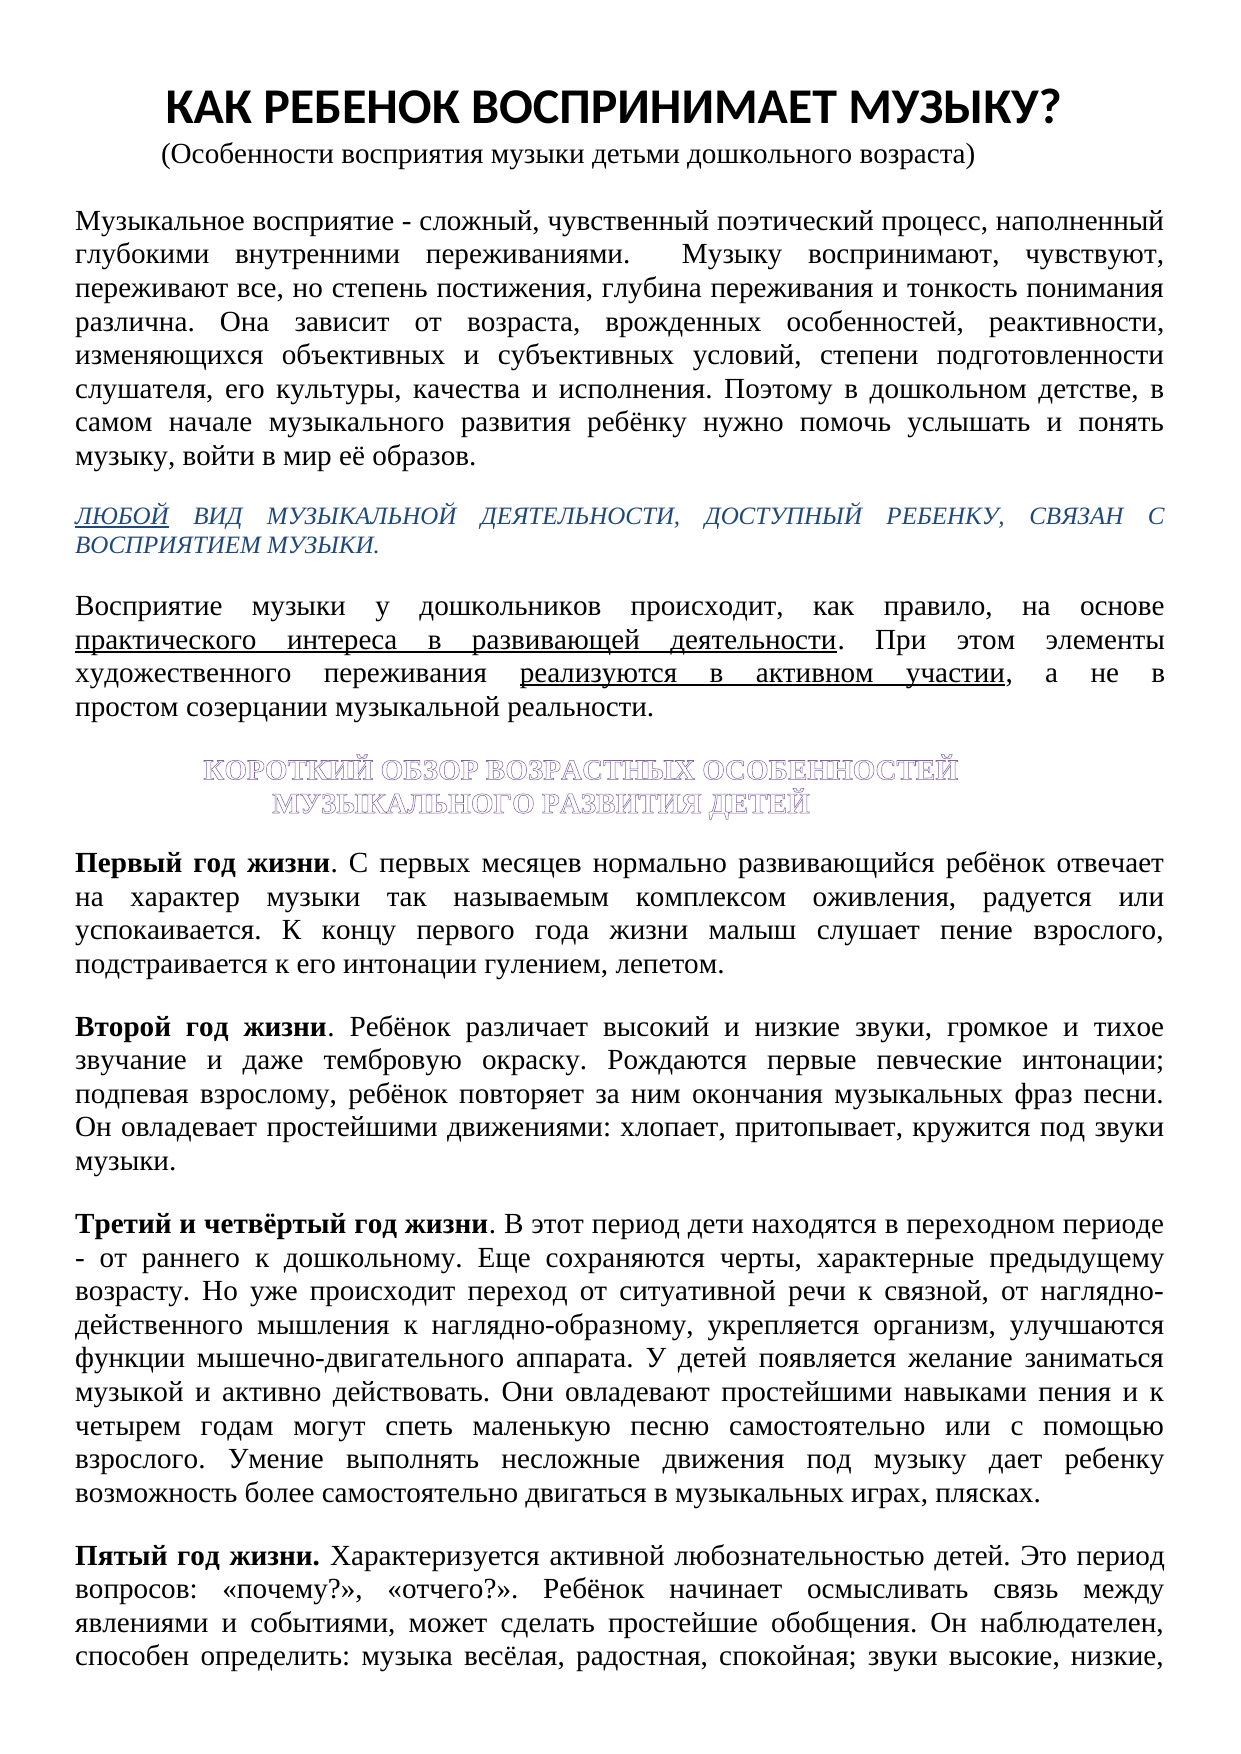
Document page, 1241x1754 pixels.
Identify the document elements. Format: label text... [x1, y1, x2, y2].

text Как ребенок воспринимает музыку? [75, 75, 1165, 136]
text музыкального развития детей [75, 786, 1165, 819]
text (Особенности восприятия музыки детьми дошкольного возраста) [75, 136, 1165, 169]
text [75, 1538, 1165, 1672]
text Третий и четвёртый год жизни. В этот период дети находятся в переходном периоде - от раннего к дошкольному. Еще сохраняются черты, характерные предыдущему возрасту. Но уже происходит переход от ситуативной речи к связной, от наглядно-действенного мышления к наглядно-образному, укрепляется организм, улучшаются функции мышечно-двигательного аппарата. У детей появляется желание заниматься музыкой и активно действовать. Они овладевают простейшими навыками пения и к четырем годам могут спеть маленькую песню самостоятельно или с помощью взрослого. Умение выполнять несложные движения под музыку дает ребенку возможность более самостоятельно двигаться в музыкальных играх, плясках. [75, 1206, 1165, 1508]
text короткий обзор возрастных особенностей [75, 752, 1165, 786]
text Любой вид музыкальной деятельности, доступный ребенку, связан с восприятием музыки. [75, 501, 1165, 559]
text Второй год жизни. Ребёнок различает высокий и низкие звуки, громкое и тихое звучание и даже тембровую окраску. Рождаются первые певческие интонации; подпевая взрослому, ребёнок повторяет за ним окончания музыкальных фраз песни. Он овладевает простейшими движениями: хлопает, притопывает, кружится под звуки музыки. [75, 1009, 1165, 1177]
text Восприятие музыки у дошкольников происходит, как правило, на основе практического интереса в развивающей деятельности. При этом элементы художественного переживания реализуются в активном участии, а не в простом созерцании музыкальной реальности. [75, 588, 1165, 722]
text Первый год жизни. С первых месяцев нормально развивающийся ребёнок отвечает на характер музыки так называемым комплексом оживления, радуется или успокаивается. К концу первого года жизни малыш слушает пение взрослого, подстраивается к его интонации гулением, лепетом. [75, 845, 1165, 979]
text Музыкальное восприятие - сложный, чувственный поэтический процесс, наполненный глубокими внутренними переживаниями. Музыку воспринимают, чувствуют, переживают все, но степень постижения, глубина переживания и тонкость понимания различна. Она зависит от возраста, врожденных особенностей, реактивности, изменяющихся объективных и субъективных условий, степени подготовленности слушателя, его культуры, качества и исполнения. Поэтому в дошкольном детстве, в самом начале музыкального развития ребёнку нужно помочь услышать и понять музыку, войти в мир её образов. [75, 203, 1165, 471]
